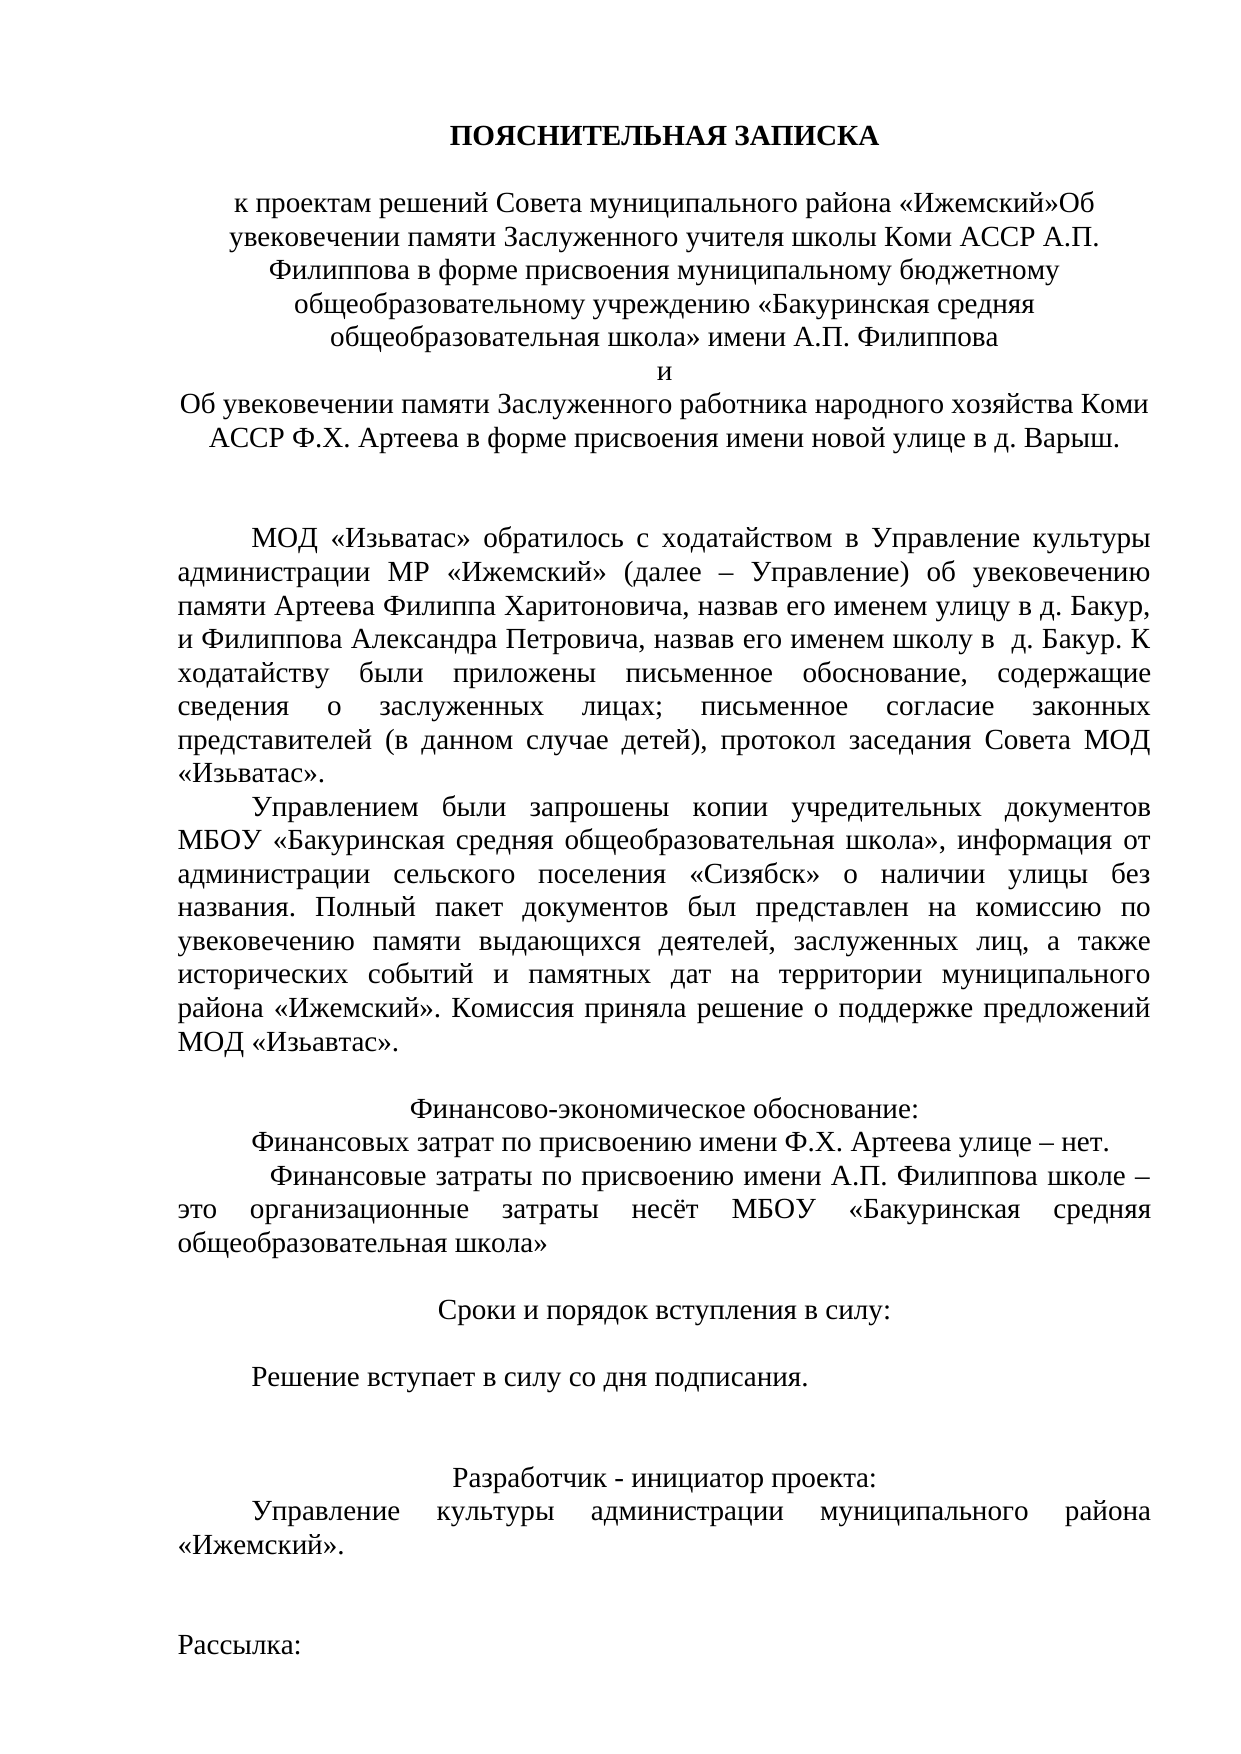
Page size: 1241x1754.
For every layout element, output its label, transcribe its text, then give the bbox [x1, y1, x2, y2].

text Управление культуры администрации муниципального района «Ижемский». [177, 1493, 1152, 1560]
text Управлением были запрошены копии учредительных документов МБОУ «Бакуринская средняя общеобразовательная школа», информация от администрации сельского поселения «Сизябск» о наличии улицы без названия. Полный пакет документов был представлен на комиссию по увековечению памяти выдающихся деятелей, заслуженных лиц, а также исторических событий и памятных дат на территории муниципального района «Ижемский». Комиссия приняла решение о поддержке предложений МОД «Изьавтас». [177, 789, 1152, 1057]
text Разработчик - инициатор проекта: [177, 1460, 1152, 1493]
text Финансово-экономическое обоснование: [177, 1091, 1152, 1124]
text Решение вступает в силу со дня подписания. [177, 1359, 1152, 1393]
text Рассылка: [177, 1627, 1152, 1661]
text ПОЯСНИТЕЛЬНАЯ ЗАПИСКА [177, 118, 1152, 152]
text Финансовых затрат по присвоению имени Ф.Х. Артеева улице – нет. [177, 1124, 1152, 1158]
text и [177, 353, 1152, 386]
text Финансовые затраты по присвоению имени А.П. Филиппова школе – это организационные затраты несёт МБОУ «Бакуринская средняя общеобразовательная школа» [177, 1158, 1152, 1258]
text МОД «Изьватас» обратилось с ходатайством в Управление культуры администрации МР «Ижемский» (далее – Управление) об увековечению памяти Артеева Филиппа Харитоновича, назвав его именем улицу в д. Бакур, и Филиппова Александра Петровича, назвав его именем школу в д. Бакур. К ходатайству были приложены письменное обоснование, содержащие сведения о заслуженных лицах; письменное согласие законных представителей (в данном случае детей), протокол заседания Совета МОД «Изьватас». [177, 521, 1152, 789]
text Сроки и порядок вступления в силу: [177, 1292, 1152, 1326]
text Об увековечении памяти Заслуженного работника народного хозяйства Коми АССР Ф.Х. Артеева в форме присвоения имени новой улице в д. Варыш. [177, 386, 1152, 453]
text к проектам решений Совета муниципального района «Ижемский»Об увековечении памяти Заслуженного учителя школы Коми АССР А.П. Филиппова в форме присвоения муниципальному бюджетному общеобразовательному учреждению «Бакуринская средняя общеобразовательная школа» имени А.П. Филиппова [177, 185, 1152, 353]
